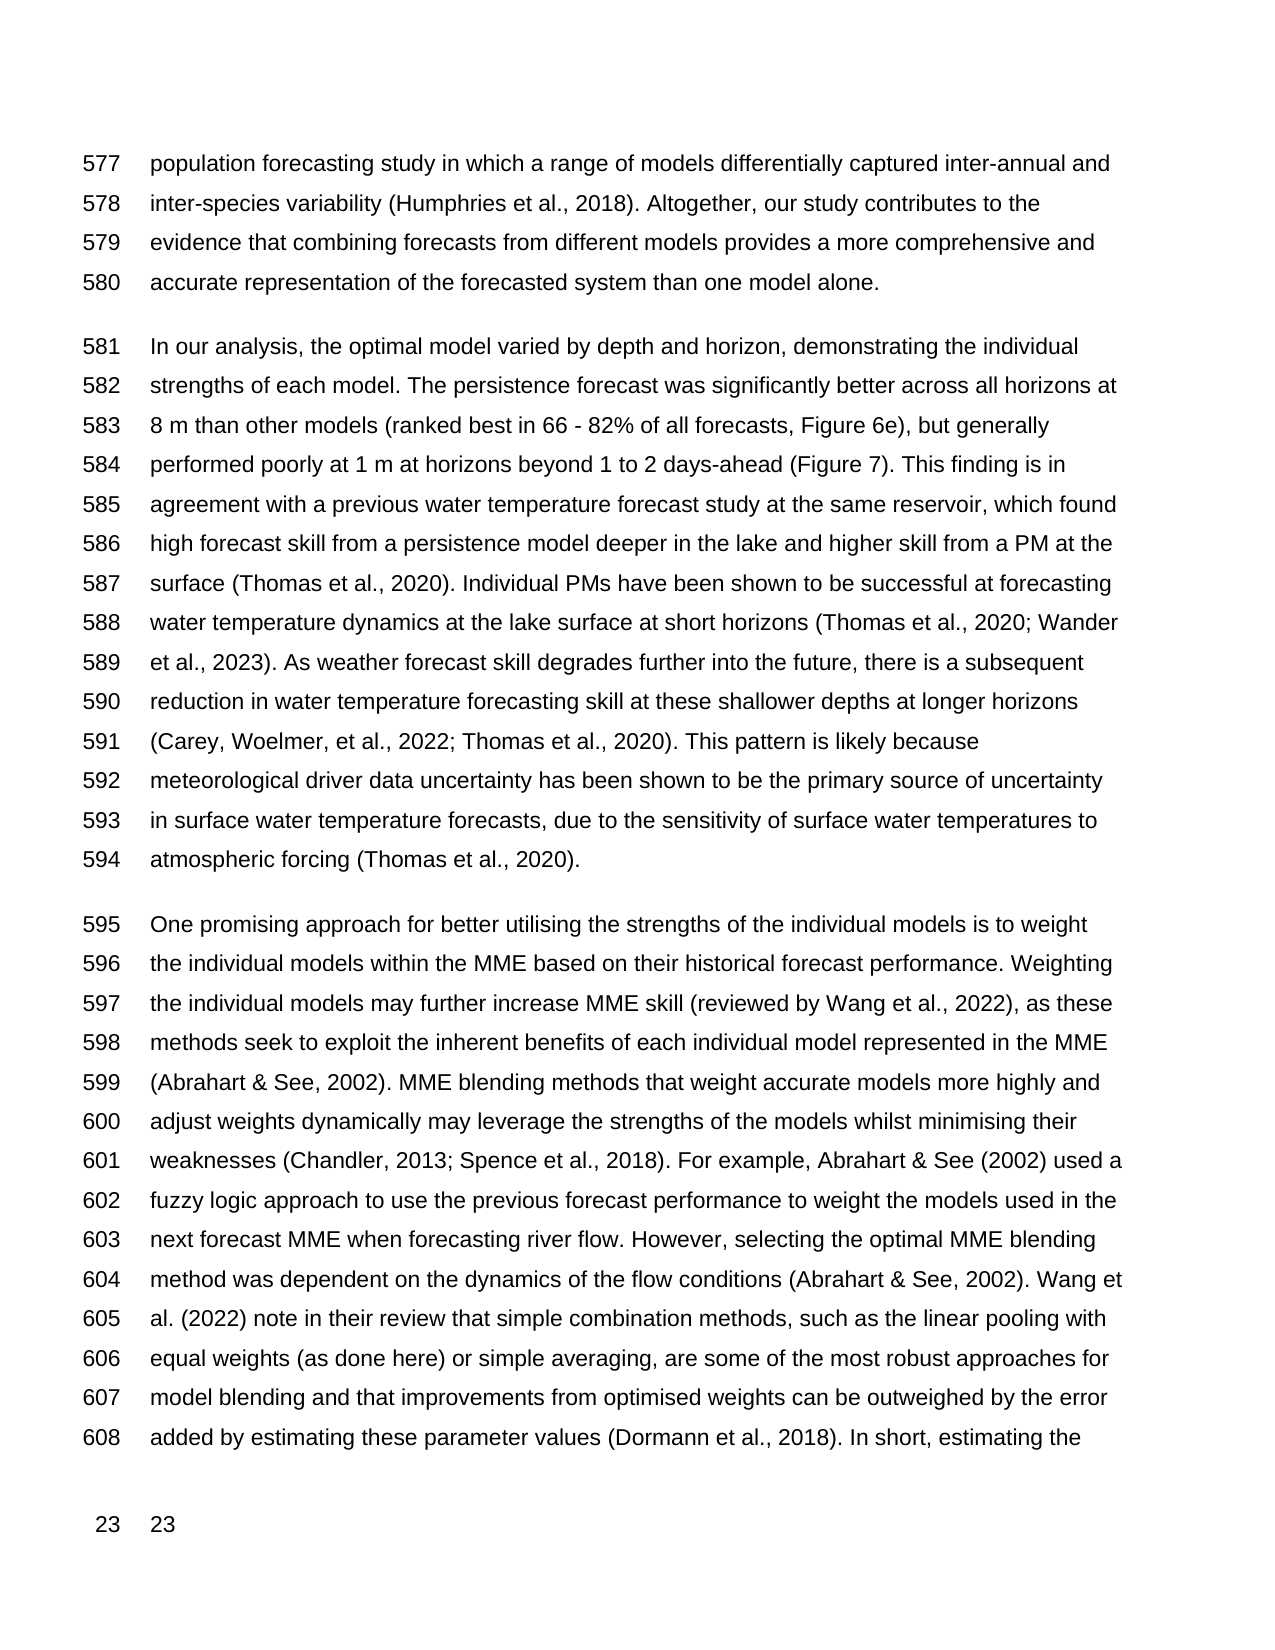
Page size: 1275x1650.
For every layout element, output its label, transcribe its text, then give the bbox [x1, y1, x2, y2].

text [150, 150, 1125, 295]
text In our analysis, the optimal model varied by depth and horizon, demonstrating the individual strengths of each model. The persistence forecast was significantly better across all horizons at 8 m than other models (ranked best in 66 - 82% of all forecasts, Figure 6e), but generally performed poorly at 1 m at horizons beyond 1 to 2 days-ahead (Figure 7). This finding is in agreement with a previous water temperature forecast study at the same reservoir, which found high forecast skill from a persistence model deeper in the lake and higher skill from a PM at the surface (Thomas et al., 2020). Individual PMs have been shown to be successful at forecasting water temperature dynamics at the lake surface at short horizons (Thomas et al., 2020; Wander et al., 2023). As weather forecast skill degrades further into the future, there is a subsequent reduction in water temperature forecasting skill at these shallower depths at longer horizons (Carey, Woelmer, et al., 2022; Thomas et al., 2020). This pattern is likely because meteorological driver data uncertainty has been shown to be the primary source of uncertainty in surface water temperature forecasts, due to the sensitivity of surface water temperatures to atmospheric forcing (Thomas et al., 2020). [150, 333, 1125, 872]
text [150, 911, 1125, 1450]
